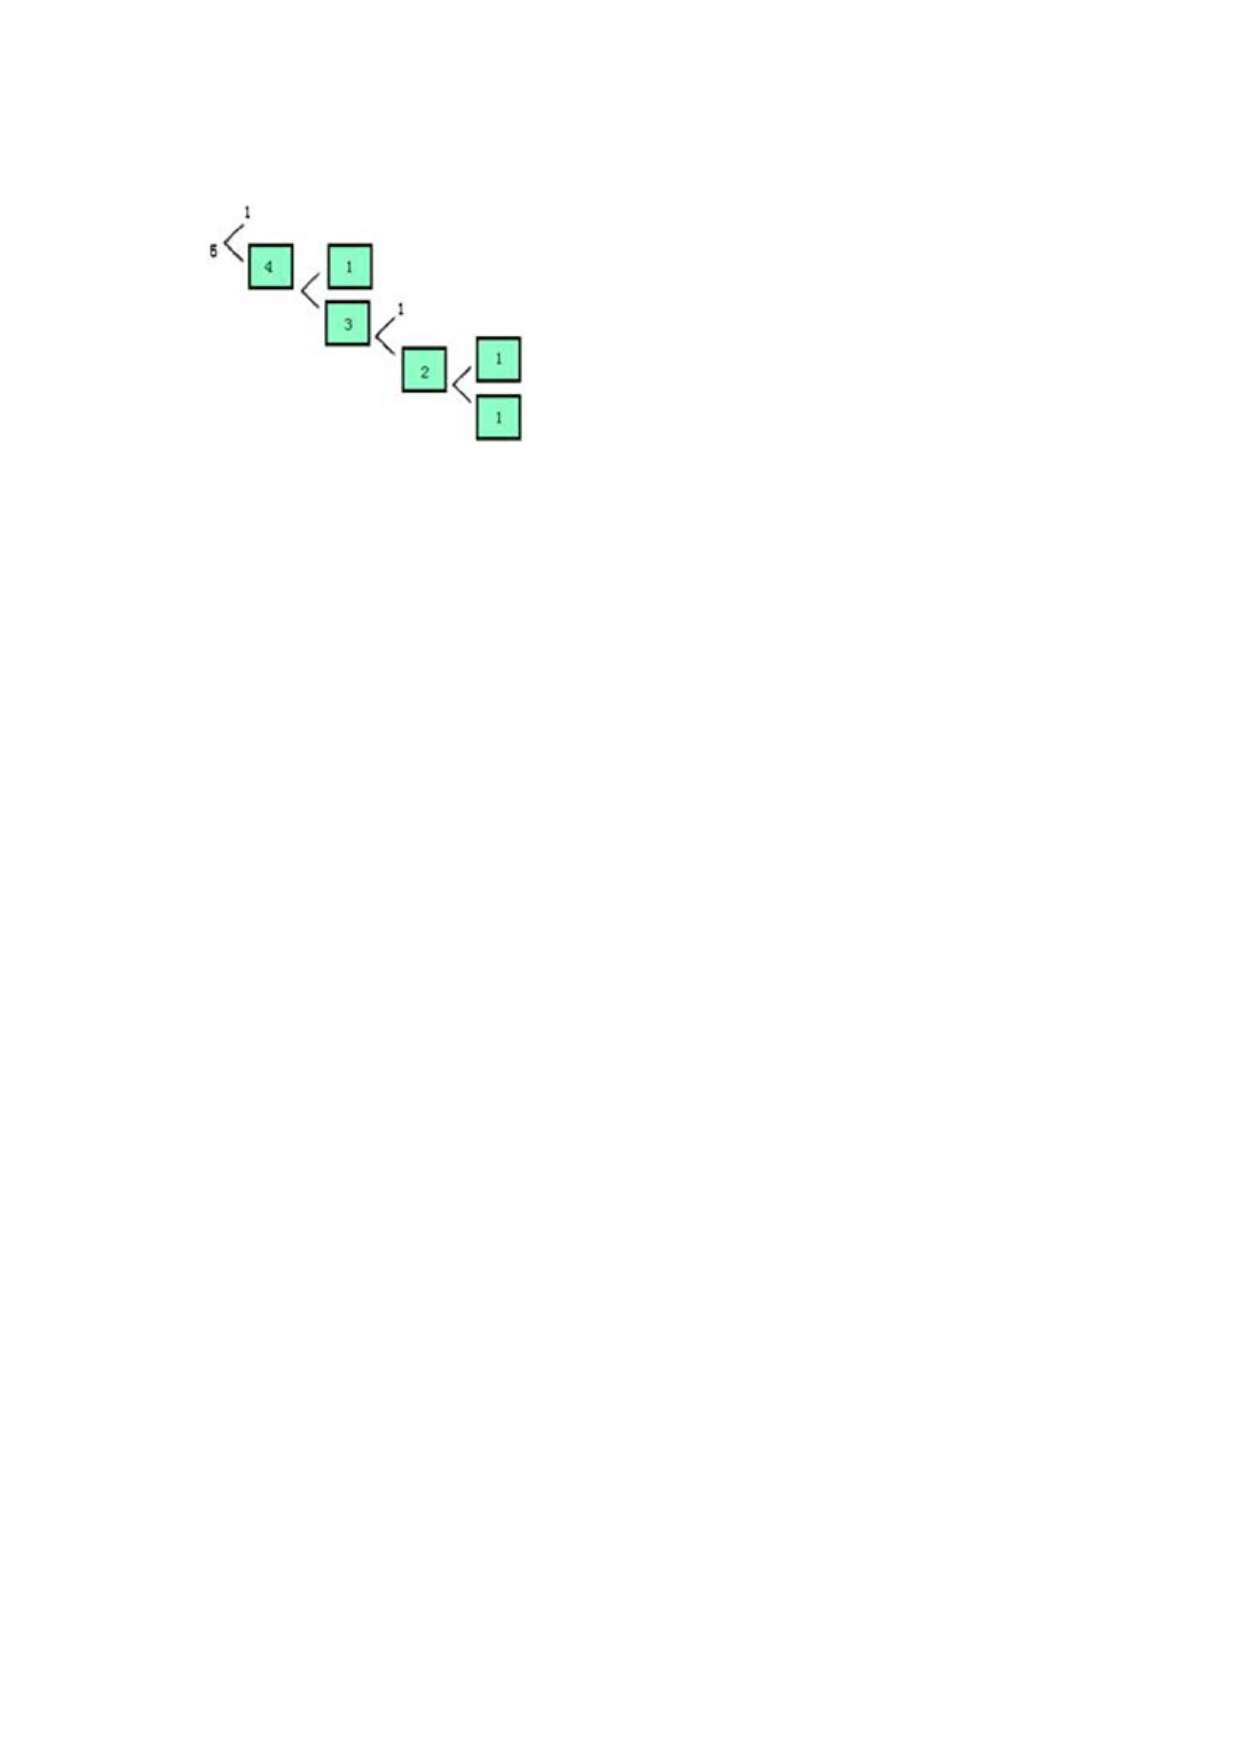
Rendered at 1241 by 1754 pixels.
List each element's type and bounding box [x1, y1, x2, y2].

text [187, 162, 1053, 454]
picture [187, 194, 544, 454]
